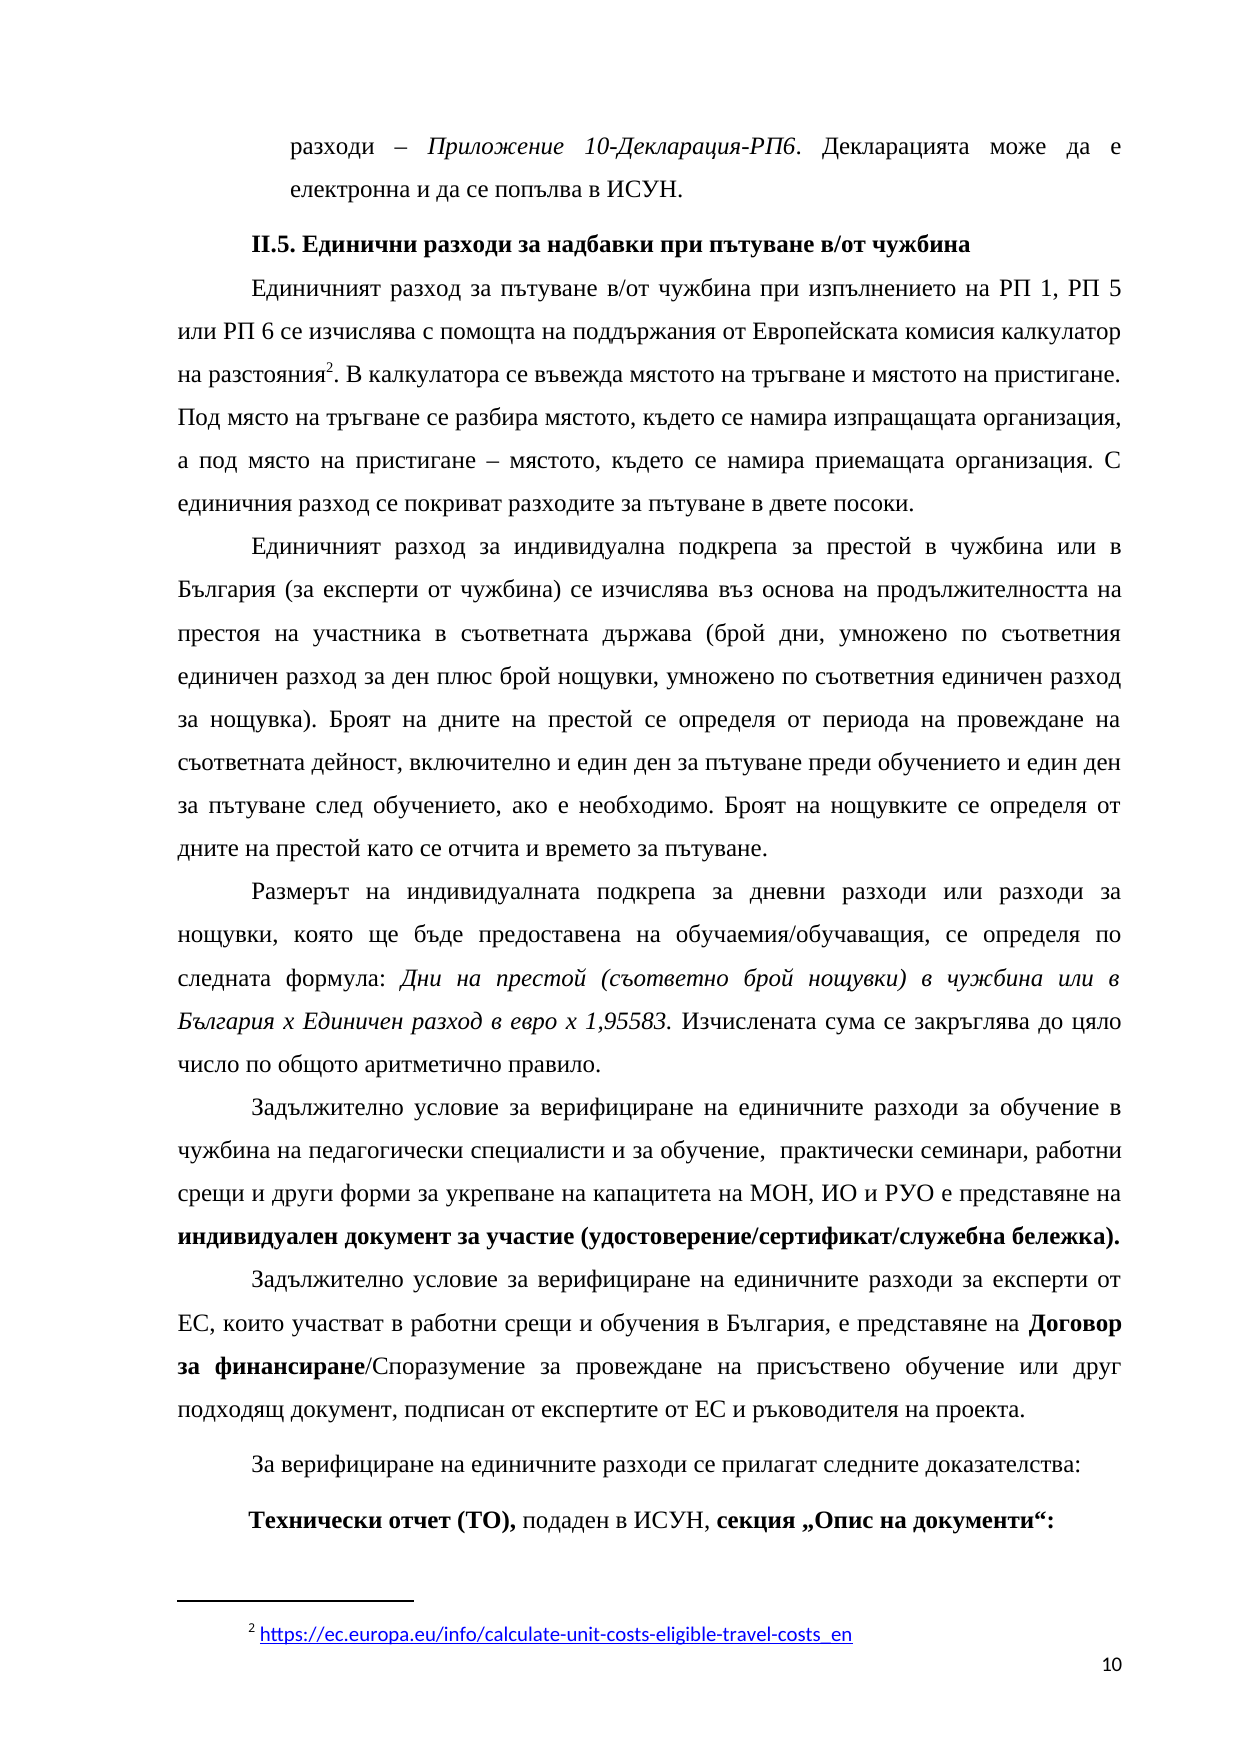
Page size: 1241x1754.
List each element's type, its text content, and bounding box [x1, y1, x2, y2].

text II.5. Единични разходи за надбавки при пътуване в/от чужбина [177, 229, 1122, 258]
text Единичният разход за индивидуална подкрепа за престой в чужбина или в България (за експерти от чужбина) се изчислява въз основа на продължителността на престоя на участника в съответната държава (брой дни, умножено по съответния единичен разход за ден плюс брой нощувки, умножено по съответния единичен разход за нощувка). Броят на дните на престой се определя от периода на провеждане на съответната дейност, включително и един ден за пътуване преди обучението и един ден за пътуване след обучението, ако е необходимо. Броят на нощувките се определя от дните на престой като се отчита и времето за пътуване. [177, 531, 1122, 862]
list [252, 131, 1122, 203]
text Технически отчет (ТО), подаден в ИСУН, секция „Опис на документи“: [177, 1505, 1122, 1534]
text Задължително условие за верифициране на единичните разходи за обучение в чужбина на педагогически специалисти и за обучение, практически семинари, работни срещи и други форми за укрепване на капацитета на МОН, ИО и РУО е представяне на индивидуален документ за участие (удостоверение/сертификат/служебна бележка). [177, 1092, 1122, 1250]
text Единичният разход за пътуване в/от чужбина при изпълнението на РП 1, РП 5 или РП 6 се изчислява с помощта на поддържания от Европейската комисия калкулатор на разстояния. В калкулатора се въвежда мястото на тръгване и мястото на пристигане. Под място на тръгване се разбира мястото, където се намира изпращащата организация, а под място на пристигане – мястото, където се намира приемащата организация. С единичния разход се покриват разходите за пътуване в двете посоки. [177, 273, 1122, 517]
text Размерът на индивидуалната подкрепа за дневни разходи или разходи за нощувки, която ще бъде предоставена на обучаемия/обучаващия, се определя по следната формула: Дни на престой (съответно брой нощувки) в чужбина или в България х Единичен разход в евро х 1,95583. Изчислената сума се закръглява до цяло число по общото аритметично правило. [177, 876, 1122, 1078]
text Задължително условие за верифициране на единичните разходи за експерти от ЕС, които участват в работни срещи и обучения в България, е представяне на Договор за финансиране/Споразумение за провеждане на присъствено обучение или друг подходящ документ, подписан от експертите от ЕС и ръководителя на проекта. [177, 1264, 1122, 1423]
text За верифициране на единичните разходи се прилагат следните доказателства: [177, 1449, 1122, 1478]
